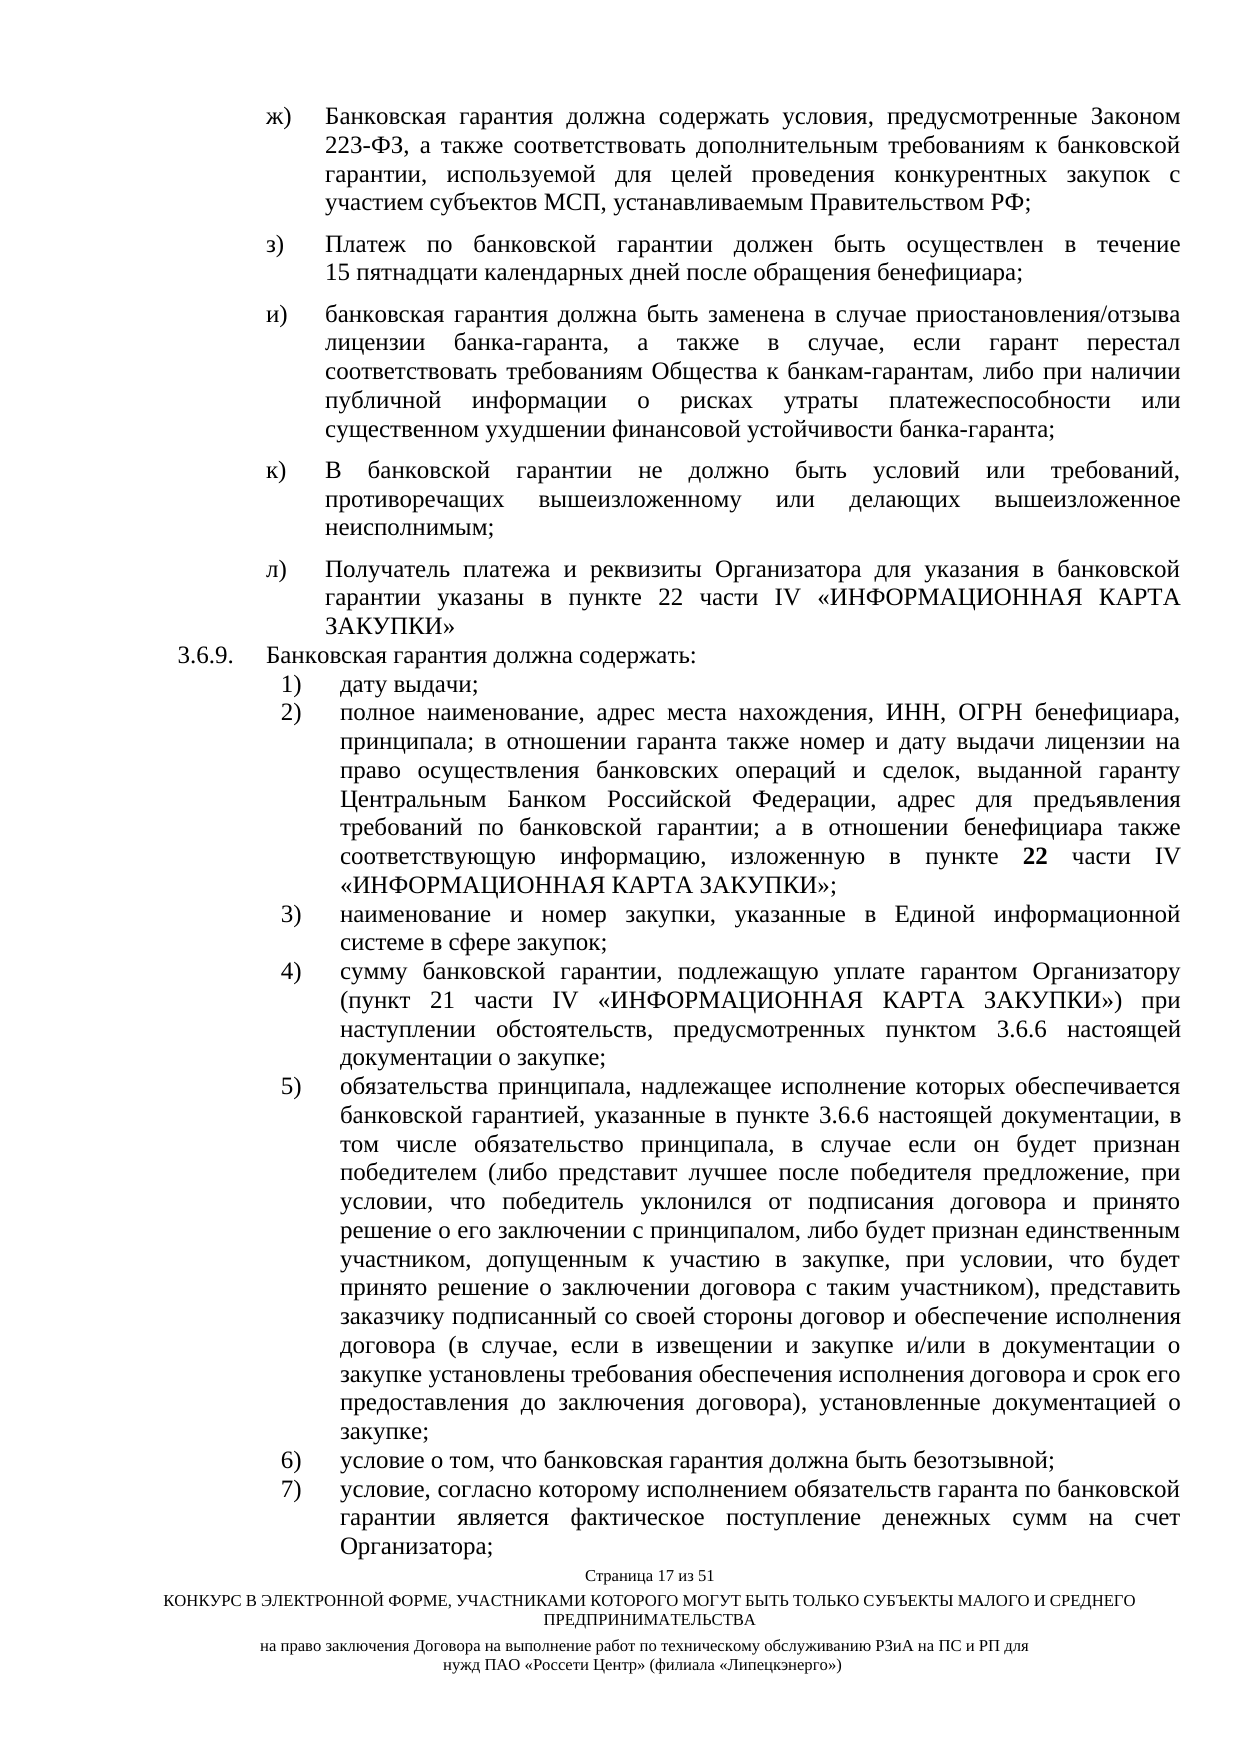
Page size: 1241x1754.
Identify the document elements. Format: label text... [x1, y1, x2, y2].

list Платеж по банковской гарантии должен быть осуществлен в течение 15 пятнадцати календарных дней после обращения бенефициара; [266, 229, 1181, 286]
list условие, согласно которому исполнением обязательств гаранта по банковской гарантии является фактическое поступление денежных сумм на счет Организатора; [281, 1474, 1181, 1560]
subtitle Банковская гарантия должна содержать: [118, 640, 1181, 669]
list В банковской гарантии не должно быть условий или требований, противоречащих вышеизложенному или делающих вышеизложенное неисполнимым; [266, 455, 1181, 541]
list полное наименование, адрес места нахождения, ИНН, ОГРН бенефициара, принципала; в отношении гаранта также номер и дату выдачи лицензии на право осуществления банковских операций и сделок, выданной гаранту Центральным Банком Российской Федерации, адрес для предъявления требований по банковской гарантии; а в отношении бенефициара также соответствующую информацию, изложенную в пункте 22 части IV «ИНФОРМАЦИОННАЯ КАРТА ЗАКУПКИ»; [281, 697, 1181, 899]
list Получатель платежа и реквизиты Организатора для указания в банковской гарантии указаны в пункте 22 части IV «ИНФОРМАЦИОННАЯ КАРТА ЗАКУПКИ» [266, 554, 1181, 640]
list наименование и номер закупки, указанные в Единой информационной системе в сфере закупок; [281, 899, 1181, 956]
list Банковская гарантия должна содержать условия, предусмотренные Законом 223-ФЗ, а также соответствовать дополнительным требованиям к банковской гарантии, используемой для целей проведения конкурентных закупок с участием субъектов МСП, устанавливаемым Правительством РФ; [266, 101, 1181, 216]
list банковская гарантия должна быть заменена в случае приостановления/отзыва лицензии банка-гаранта, а также в случае, если гарант перестал соответствовать требованиям Общества к банкам-гарантам, либо при наличии публичной информации о рисках утраты платежеспособности или существенном ухудшении финансовой устойчивости банка-гаранта; [266, 299, 1181, 442]
list обязательства принципала, надлежащее исполнение которых обеспечивается банковской гарантией, указанные в пункте 3.6.6 настоящей документации, в том числе обязательство принципала, в случае если он будет признан победителем (либо представит лучшее после победителя предложение, при условии, что победитель уклонился от подписания договора и принято решение о его заключении с принципалом, либо будет признан единственным участником, допущенным к участию в закупке, при условии, что будет принято решение о заключении договора с таким участником), представить заказчику подписанный со своей стороны договор и обеспечение исполнения договора (в случае, если в извещении и закупке и/или в документации о закупке установлены требования обеспечения исполнения договора и срок его предоставления до заключения договора), установленные документацией о закупке; [281, 1071, 1181, 1445]
list сумму банковской гарантии, подлежащую уплате гарантом Организатору (пункт 21 части IV «ИНФОРМАЦИОННАЯ КАРТА ЗАКУПКИ») при наступлении обстоятельств, предусмотренных пунктом 3.6.6 настоящей документации о закупке; [281, 956, 1181, 1071]
list условие о том, что банковская гарантия должна быть безотзывной; [281, 1445, 1181, 1474]
list дату выдачи; [281, 669, 1181, 697]
